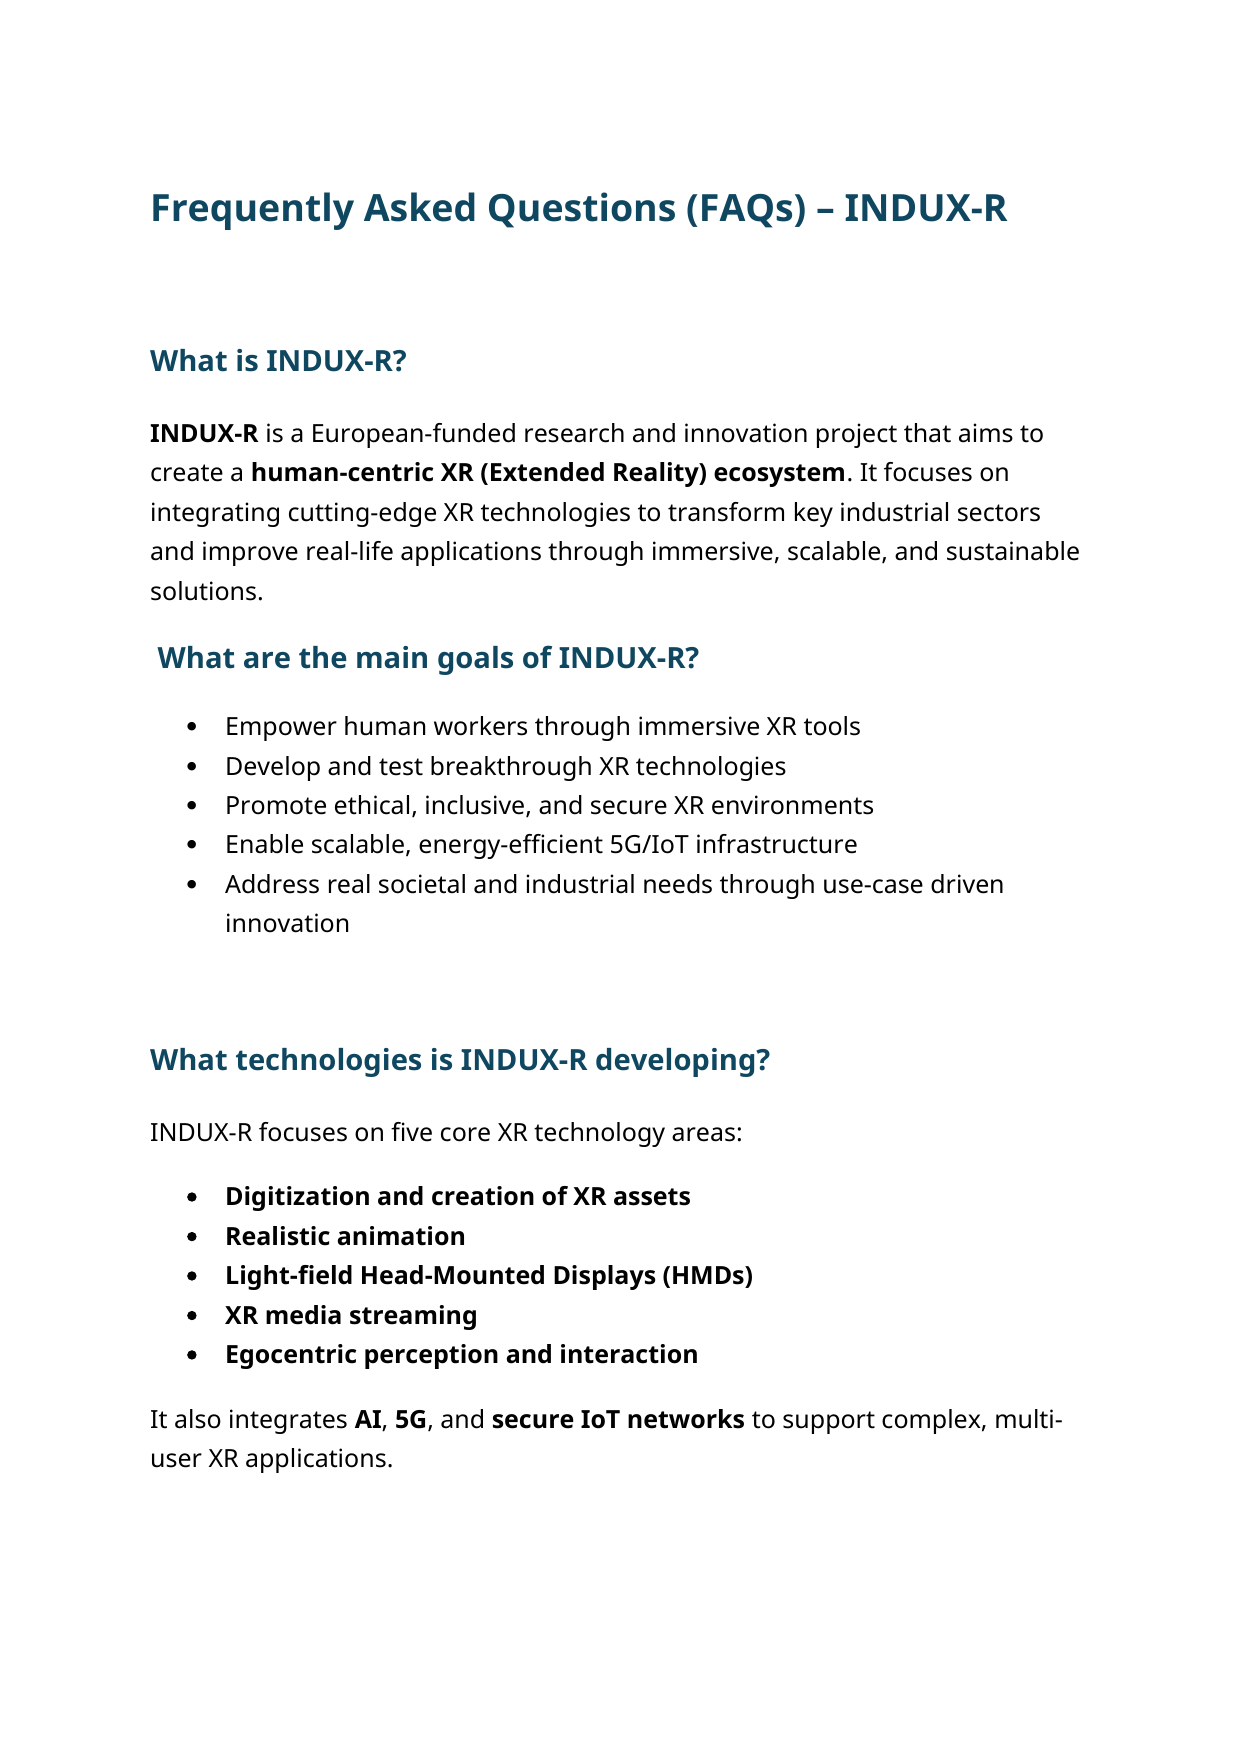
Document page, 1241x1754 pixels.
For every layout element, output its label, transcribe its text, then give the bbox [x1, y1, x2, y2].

list XR media streaming [187, 1297, 1090, 1332]
subtitle Frequently Asked Questions (FAQs) – INDUX-R [150, 181, 1090, 232]
list Egocentric perception and interaction [187, 1337, 1090, 1371]
list Develop and test breakthrough XR technologies [187, 748, 1090, 782]
list Digitization and creation of XR assets [187, 1179, 1090, 1213]
list Empower human workers through immersive XR tools [187, 709, 1090, 743]
text INDUX-R focuses on five core XR technology areas: [150, 1114, 1090, 1149]
subtitle What is INDUX-R? [150, 340, 1090, 380]
subtitle What are the main goals of INDUX-R? [150, 638, 1090, 677]
text INDUX-R is a European-funded research and innovation project that aims to create a human-centric XR (Extended Reality) ecosystem. It focuses on integrating cutting-edge XR technologies to transform key industrial sectors and improve real-life applications through immersive, scalable, and sustainable solutions. [150, 415, 1090, 607]
subtitle What technologies is INDUX-R developing? [150, 1039, 1090, 1079]
list Promote ethical, inclusive, and secure XR environments [187, 788, 1090, 822]
list Light-field Head-Mounted Displays (HMDs) [187, 1258, 1090, 1292]
list Realistic animation [187, 1218, 1090, 1253]
list Enable scalable, energy-efficient 5G/IoT infrastructure [187, 827, 1090, 861]
text It also integrates AI, 5G, and secure IoT networks to support complex, multi-user XR applications. [150, 1401, 1090, 1475]
list Address real societal and industrial needs through use-case driven innovation [187, 867, 1090, 940]
